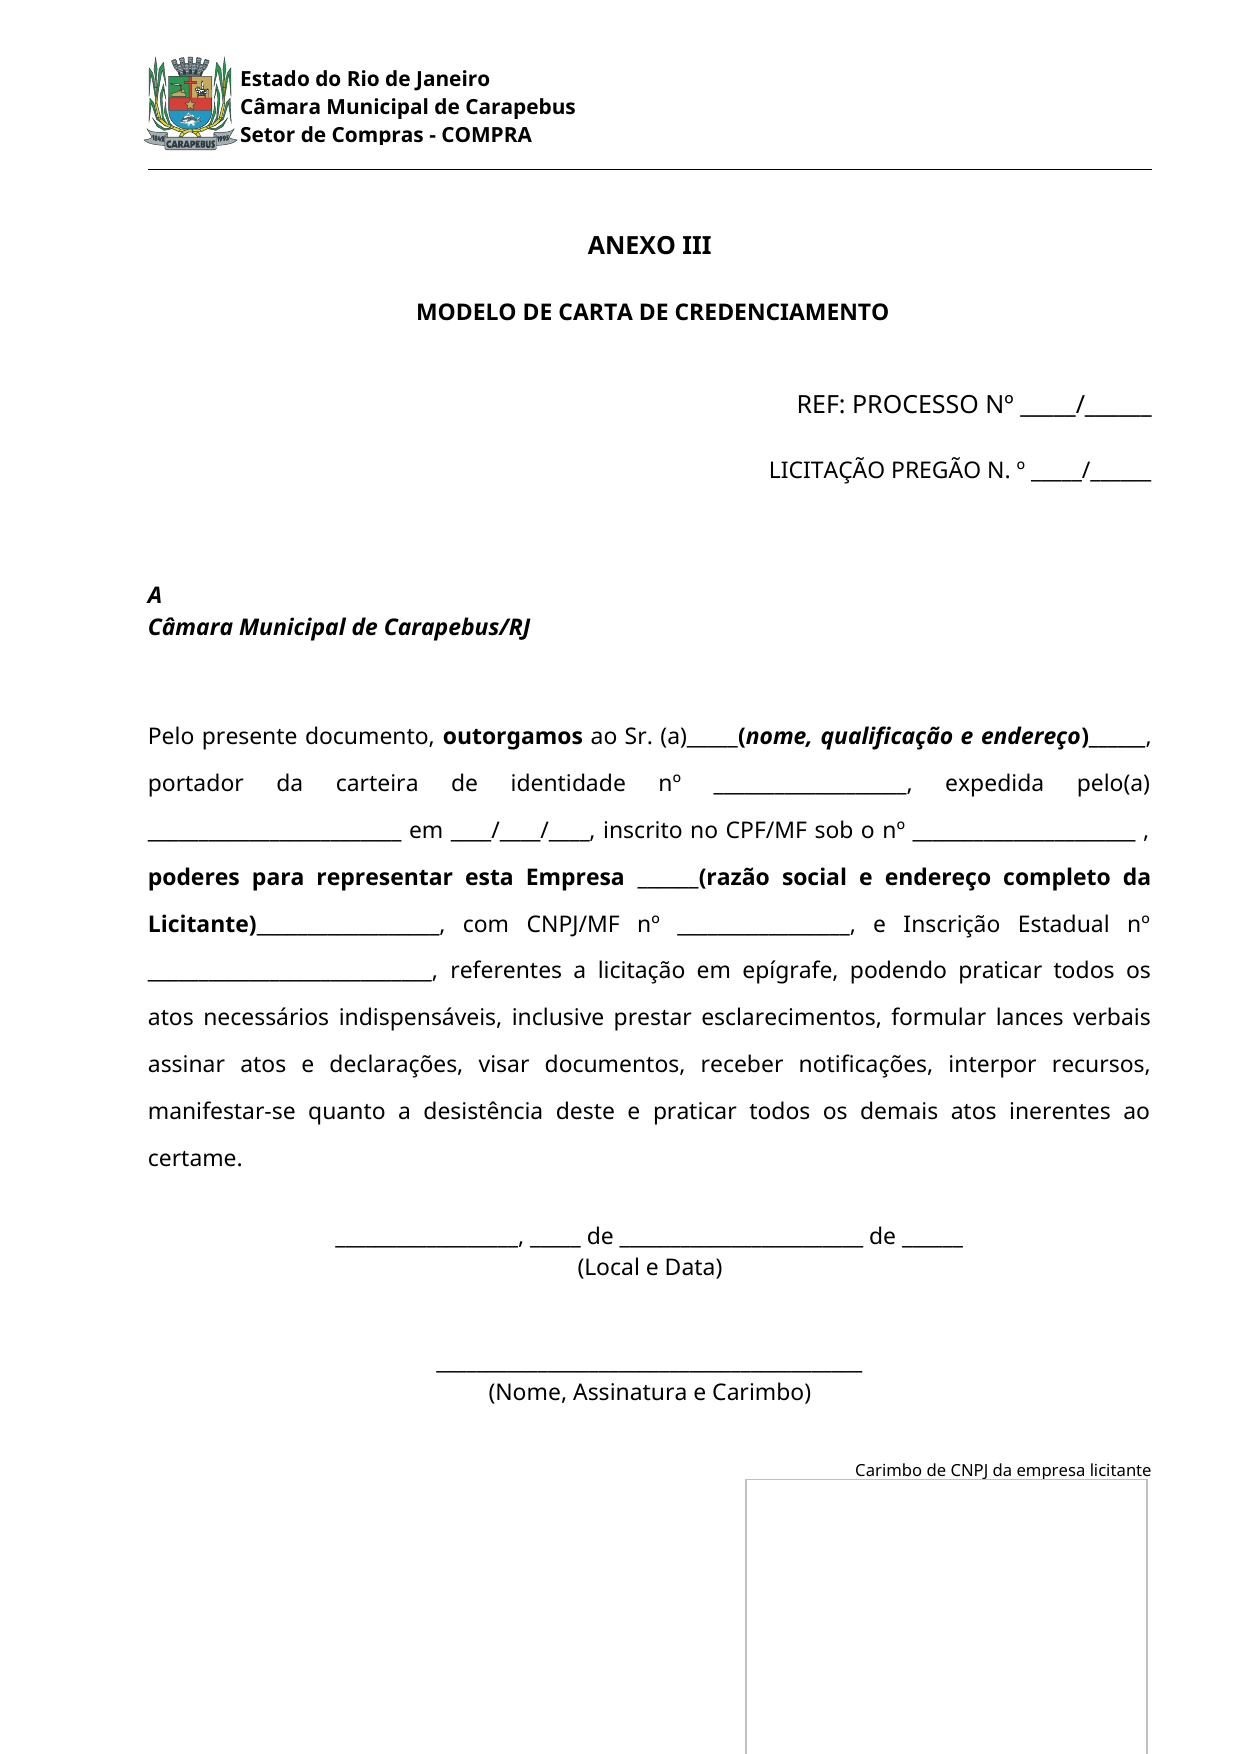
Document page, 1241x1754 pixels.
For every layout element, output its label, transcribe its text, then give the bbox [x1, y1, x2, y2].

text Pelo presente documento, outorgamos ao Sr. (a)_____(nome, qualificação e endereço)______, portador da carteira de identidade nº ___________________, expedida pelo(a) _________________________ em ____/____/____, inscrito no CPF/MF sob o nº ______________________ , poderes para representar esta Empresa ______(razão social e endereço completo da Licitante)__________________, com CNPJ/MF nº _________________, e Inscrição Estadual nº ____________________________, referentes a licitação em epígrafe, podendo praticar todos os atos necessários indispensáveis, inclusive prestar esclarecimentos, formular lances verbais assinar atos e declarações, visar documentos, receber notificações, interpor recursos, manifestar-se quanto a desistência deste e praticar todos os demais atos inerentes ao certame. [148, 720, 1152, 1173]
text LICITAÇÃO PREGÃO N. º _____/______ [148, 454, 1152, 486]
text Câmara Municipal de Carapebus/RJ [148, 611, 1152, 642]
text (Local e Data) [148, 1251, 1152, 1283]
text A [148, 579, 1152, 611]
text MODELO DE CARTA DE CREDENCIAMENTO [148, 295, 1152, 327]
text ANEXO III [148, 227, 1152, 261]
text Carimbo de CNPJ da empresa licitante [148, 1459, 1152, 1482]
text __________________, _____ de ________________________ de ______ [148, 1220, 1152, 1251]
text (Nome, Assinatura e Carimbo) [148, 1376, 1152, 1408]
text __________________________________________ [148, 1345, 1152, 1376]
text REF: PROCESSO Nº _____/______ [148, 386, 1152, 420]
